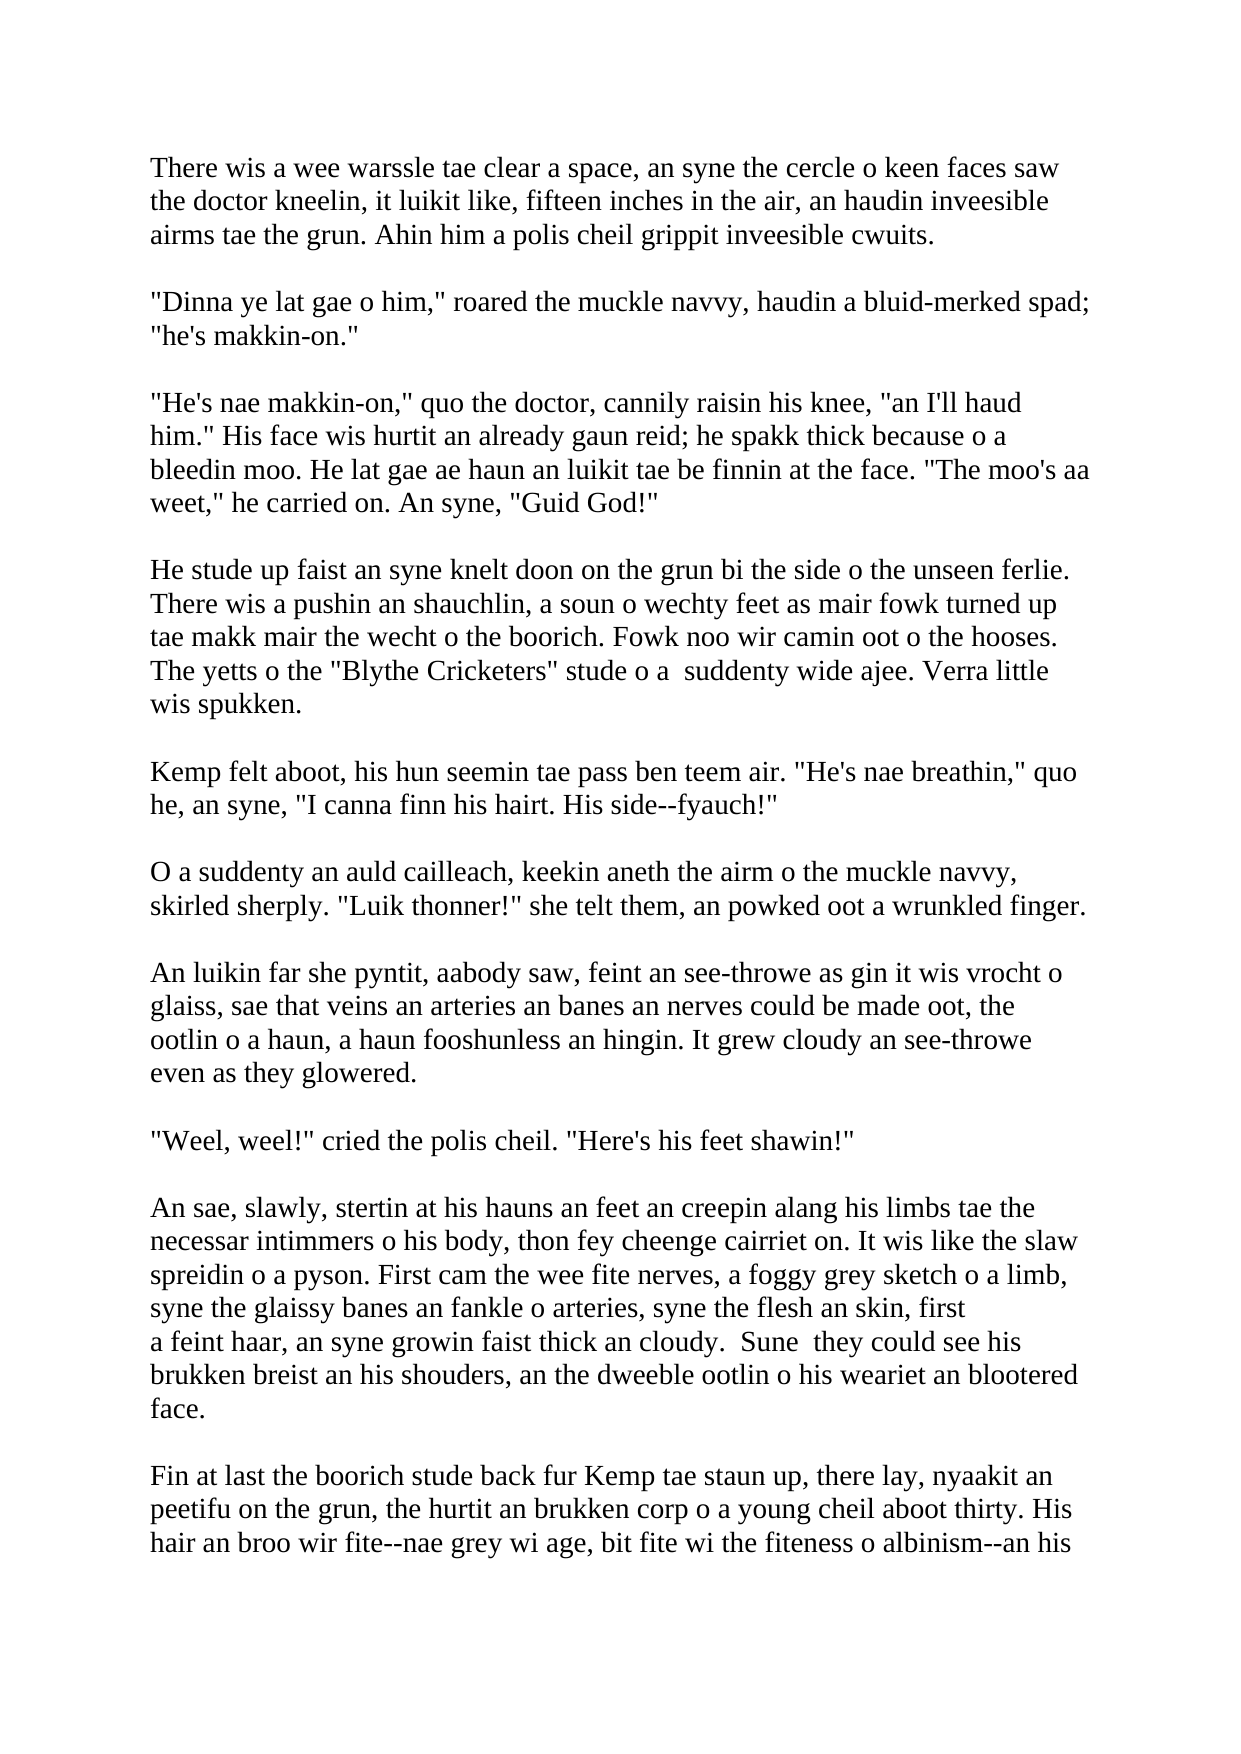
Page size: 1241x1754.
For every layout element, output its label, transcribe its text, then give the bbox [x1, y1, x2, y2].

text "He's nae makkin-on," quo the doctor, cannily raisin his knee, "an I'll haud him." His face wis hurtit an already gaun reid; he spakk thick because o a bleedin moo. He lat gae ae haun an luikit tae be finnin at the face. "The moo's aa weet," he carried on. An syne, "Guid God!" [150, 385, 1090, 519]
text There wis a wee warssle tae clear a space, an syne the cercle o keen faces saw the doctor kneelin, it luikit like, fifteen inches in the air, an haudin inveesible airms tae the grun. Ahin him a polis cheil grippit inveesible cwuits. [150, 150, 1090, 251]
text "Weel, weel!" cried the polis cheil. "Here's his feet shawin!" [150, 1123, 1090, 1156]
text Kemp felt aboot, his hun seemin tae pass ben teem air. "He's nae breathin," quo he, an syne, "I canna finn his hairt. His side--fyauch!" [150, 754, 1090, 821]
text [150, 1458, 1090, 1559]
text O a suddenty an auld cailleach, keekin aneth the airm o the muckle navvy, skirled sherply. "Luik thonner!" she telt them, an powked oot a wrunkled finger. [150, 854, 1090, 921]
text An luikin far she pyntit, aabody saw, feint an see-throwe as gin it wis vrocht o glaiss, sae that veins an arteries an banes an nerves could be made oot, the ootlin o a haun, a haun fooshunless an hingin. It grew cloudy an see-throwe even as they glowered. [150, 955, 1090, 1089]
text An sae, slawly, stertin at his hauns an feet an creepin alang his limbs tae the necessar intimmers o his body, thon fey cheenge cairriet on. It wis like the slaw spreidin o a pyson. First cam the wee fite nerves, a foggy grey sketch o a limb, syne the glaissy banes an fankle o arteries, syne the flesh an skin, first [150, 1190, 1090, 1324]
text a feint haar, an syne growin faist thick an cloudy. Sune they could see his brukken breist an his shouders, an the dweeble ootlin o his weariet an blootered face. [150, 1324, 1090, 1424]
text "Dinna ye lat gae o him," roared the muckle navvy, haudin a bluid-merked spad; "he's makkin-on." [150, 284, 1090, 351]
text He stude up faist an syne knelt doon on the grun bi the side o the unseen ferlie. There wis a pushin an shauchlin, a soun o wechty feet as mair fowk turned up tae makk mair the wecht o the boorich. Fowk noo wir camin oot o the hooses. The yetts o the "Blythe Cricketers" stude o a suddenty wide ajee. Verra little wis spukken. [150, 552, 1090, 720]
